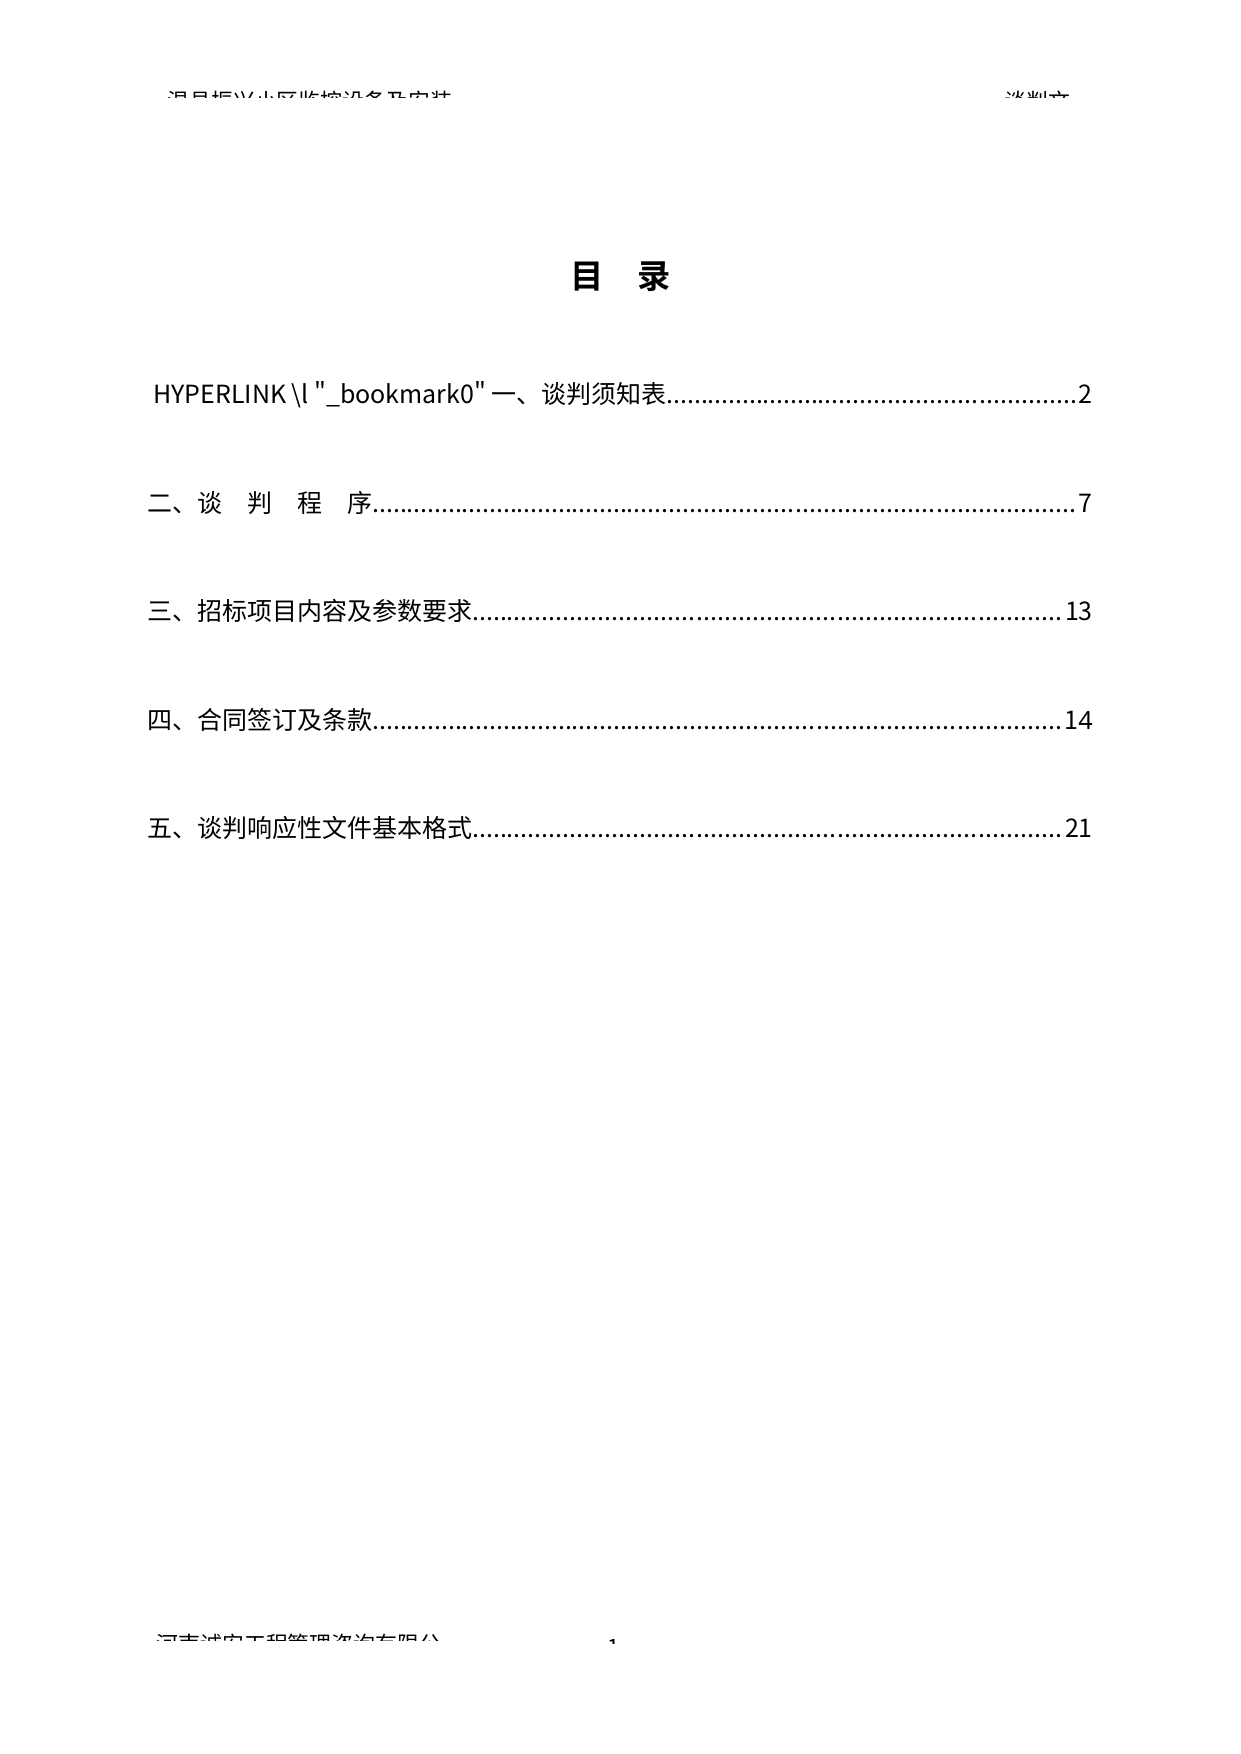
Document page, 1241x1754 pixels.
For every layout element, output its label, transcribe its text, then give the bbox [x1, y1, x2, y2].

subtitle 目 录 [108, 250, 1132, 298]
